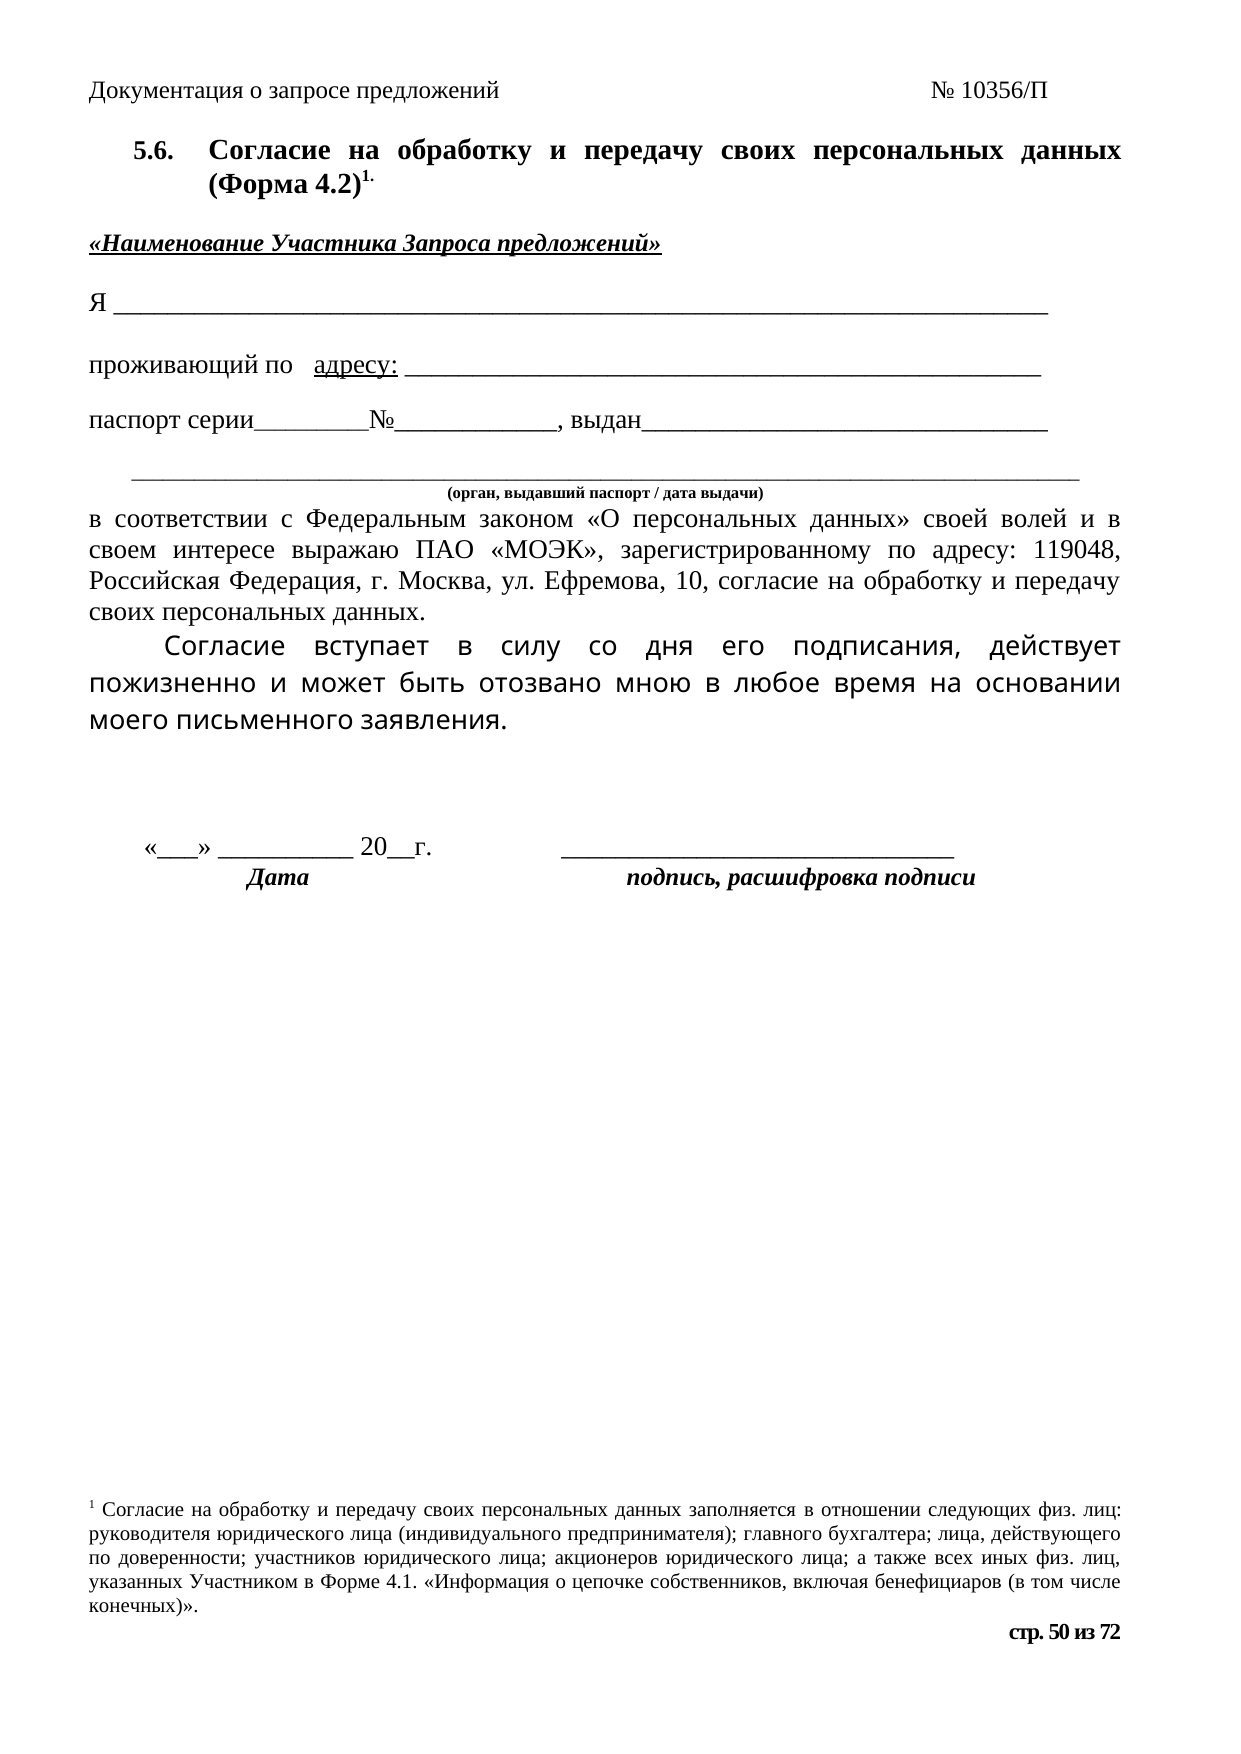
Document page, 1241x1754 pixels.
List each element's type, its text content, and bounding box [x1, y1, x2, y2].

text (орган, выдавший паспорт / дата выдачи) [89, 483, 1122, 502]
text проживающий по адресу: _______________________________________________ [89, 348, 1122, 379]
text «Наименование Участника Запроса предложений» [89, 228, 1122, 257]
text Согласие на обработку и передачу своих персональных данных (Форма 4.2). [133, 132, 1122, 199]
text Согласие вступает в силу со дня его подписания, действует пожизненно и может быть отозвано мною в любое время на основании моего письменного заявления. [89, 626, 1122, 737]
text в соответствии с Федеральным законом «О персональных данных» своей волей и в своем интересе выражаю ПАО «МОЭК», зарегистрированному по адресу: 119048, Российская Федерация, г. Москва, ул. Ефремова, 10, согласие на обработку и передачу своих персональных данных. [89, 502, 1122, 626]
text Я _____________________________________________________________________ [89, 286, 1117, 317]
text паспорт серии___________№____________, выдан______________________________ [89, 403, 1122, 434]
text «___» __________ 20__г. _____________________________ [89, 830, 1122, 862]
text ___________________________________________________________________________________________ [89, 458, 1122, 483]
text Дата подпись, расшифровка подписи [148, 862, 1122, 890]
